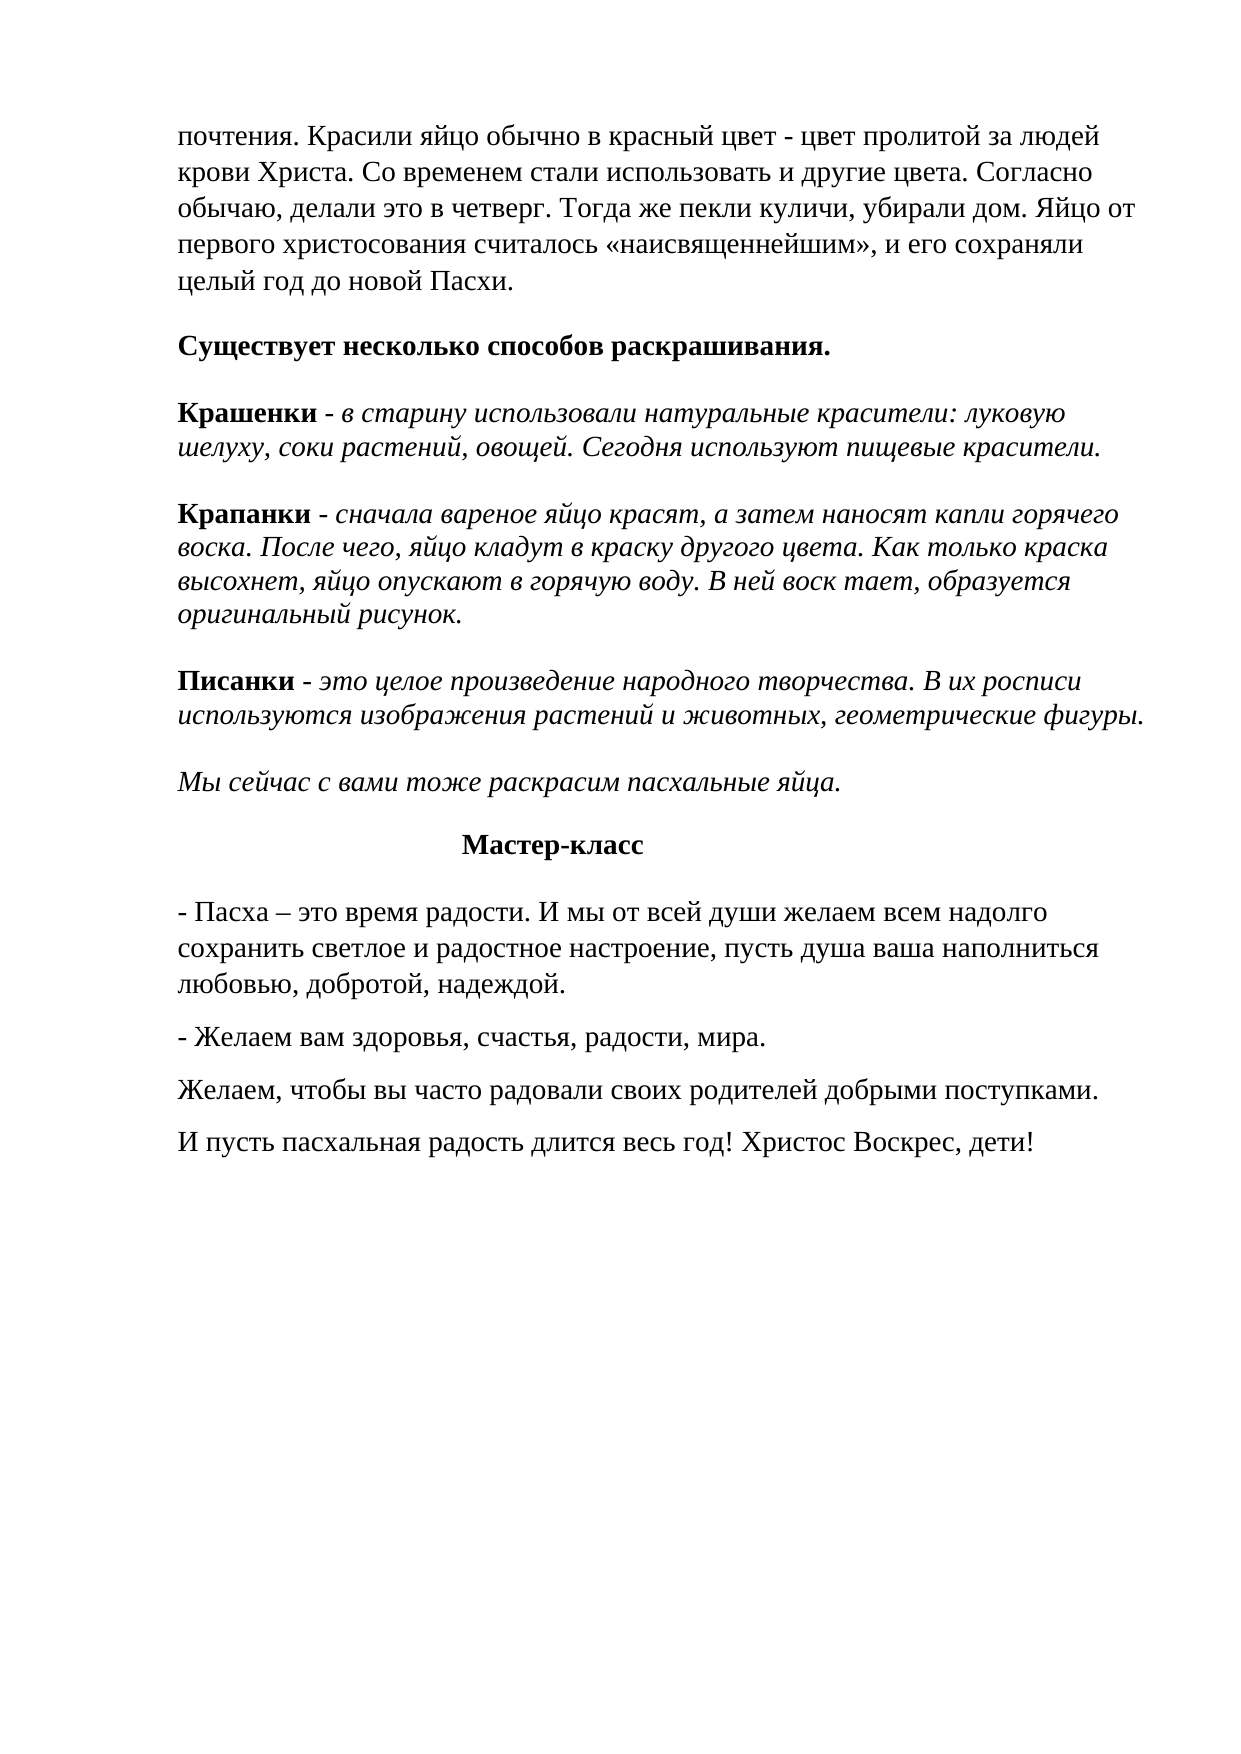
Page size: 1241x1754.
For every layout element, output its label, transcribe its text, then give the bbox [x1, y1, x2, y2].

text И пусть пасхальная радость длится весь год! Христос Воскрес, дети! [177, 1124, 1152, 1158]
text - Пасха – это время радости. И мы от всей души желаем всем надолго сохранить светлое и радостное настроение, пусть душа ваша наполниться любовью, добротой, надеждой. [177, 894, 1152, 1000]
text - Желаем вам здоровья, счастья, радости, мира. [177, 1019, 1152, 1052]
text Существует несколько способов раскрашивания. Крашенки - в старину использовали натуральные красители: луковую шелуху, соки растений, овощей. Сегодня используют пищевые красители. Крапанки - сначала вареное яйцо красят, а затем наносят капли горячего воска. После чего, яйцо кладут в краску другого цвета. Как только краска высохнет, яйцо опускают в горячую воду. В ней воск тает, образуется оригинальный рисунок. Писанки - это целое произведение народного творчества. В их росписи используются изображения растений и животных, геометрические фигуры. Мы сейчас с вами тоже раскрасим пасхальные яйца. [177, 328, 1152, 798]
text Мастер-класс [177, 827, 1152, 860]
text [177, 118, 1152, 296]
text Желаем, чтобы вы часто радовали своих родителей добрыми поступками. [177, 1072, 1152, 1105]
